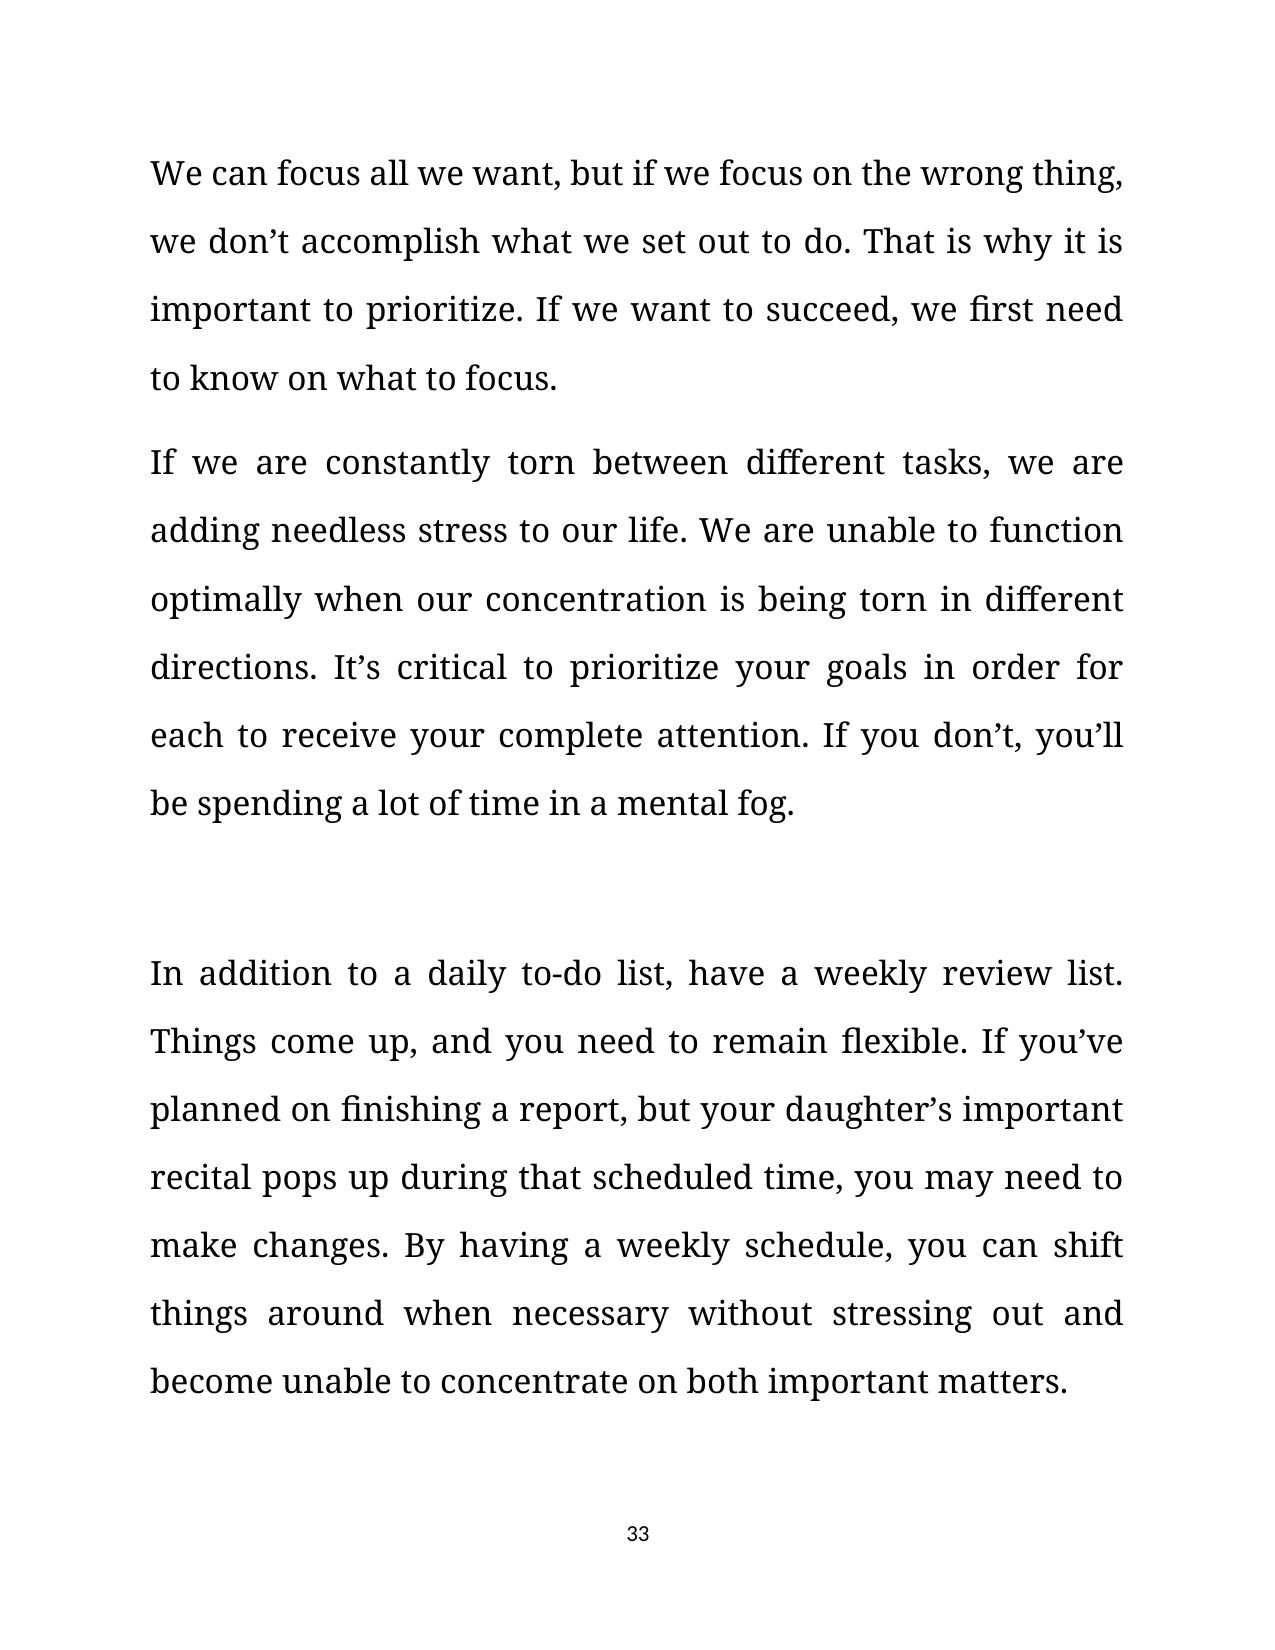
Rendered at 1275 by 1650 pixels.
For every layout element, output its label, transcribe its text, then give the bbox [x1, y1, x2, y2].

text We can focus all we want, but if we focus on the wrong thing, we don’t accomplish what we set out to do. That is why it is important to prioritize. If we want to succeed, we first need to know on what to focus. [150, 150, 1125, 400]
text If we are constantly torn between different tasks, we are adding needless stress to our life. We are unable to function optimally when our concentration is being torn in different directions. It’s critical to prioritize your goals in order for each to receive your complete attention. If you don’t, you’ll be spending a lot of time in a mental fog. [150, 439, 1125, 825]
text In addition to a daily to-do list, have a weekly review list. Things come up, and you need to remain flexible. If you’ve planned on finishing a report, but your daughter’s important recital pops up during that scheduled time, you may need to make changes. By having a weekly schedule, you can shift things around when necessary without stressing out and become unable to concentrate on both important matters. [150, 949, 1125, 1403]
